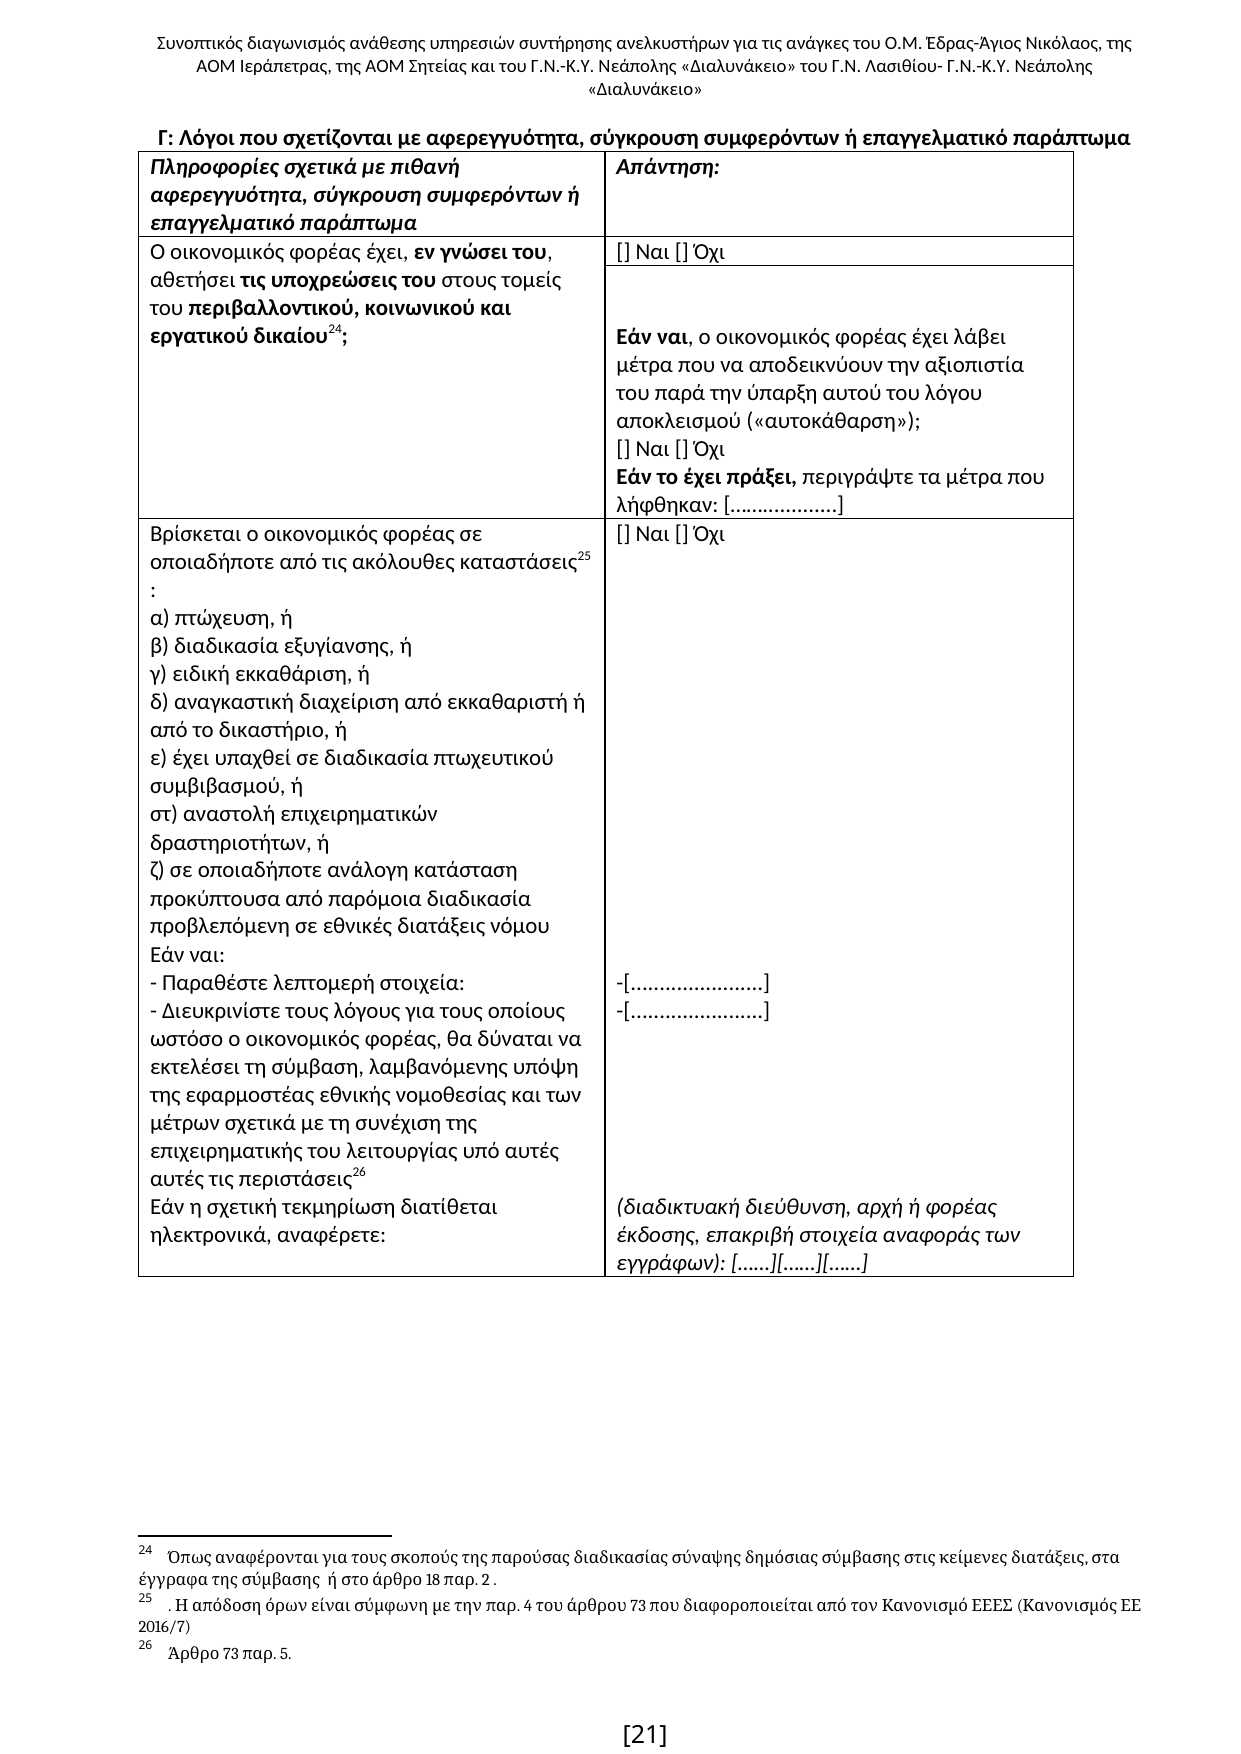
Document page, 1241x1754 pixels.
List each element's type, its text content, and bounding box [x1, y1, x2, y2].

table_header Πληροφορίες σχετικά με πιθανή αφερεγγυότητα, σύγκρουση συμφερόντων ή επαγγελματικό παράπτωμα [139, 152, 604, 236]
table_header Απάντηση: [606, 152, 1073, 236]
table_cell [] Ναι [] Όχι -[.......................] -[.......................] (διαδικτυακή διεύθυνση, αρχή ή φορέας έκδοσης, επακριβή στοιχεία αναφοράς των εγγράφων): [……][……][……] [606, 519, 1073, 1276]
table_cell Ο οικονομικός φορέας έχει, εν γνώσει του, αθετήσει τις υποχρεώσεις του στους τομείς του περιβαλλοντικού, κοινωνικού και εργατικού δικαίου; [139, 237, 604, 518]
table_cell Βρίσκεται ο οικονομικός φορέας σε οποιαδήποτε από τις ακόλουθες καταστάσεις : α) πτώχευση, ή β) διαδικασία εξυγίανσης, ή γ) ειδική εκκαθάριση, ή δ) αναγκαστική διαχείριση από εκκαθαριστή ή από το δικαστήριο, ή ε) έχει υπαχθεί σε διαδικασία πτωχευτικού συμβιβασμού, ή στ) αναστολή επιχειρηματικών δραστηριοτήτων, ή ζ) σε οποιαδήποτε ανάλογη κατάσταση προκύπτουσα από παρόμοια διαδικασία προβλεπόμενη σε εθνικές διατάξεις νόμου Εάν ναι: - Παραθέστε λεπτομερή στοιχεία: - Διευκρινίστε τους λόγους για τους οποίους ωστόσο ο οικονομικός φορέας, θα δύναται να εκτελέσει τη σύμβαση, λαμβανόμενης υπόψη της εφαρμοστέας εθνικής νομοθεσίας και των μέτρων σχετικά με τη συνέχιση της επιχειρηματικής του λειτουργίας υπό αυτές αυτές τις περιστάσεις Εάν η σχετική τεκμηρίωση διατίθεται ηλεκτρονικά, αναφέρετε: [139, 519, 604, 1276]
table_cell Εάν ναι, ο οικονομικός φορέας έχει λάβει μέτρα που να αποδεικνύουν την αξιοπιστία του παρά την ύπαρξη αυτού του λόγου αποκλεισμού («αυτοκάθαρση»); [] Ναι [] Όχι Εάν το έχει πράξει, περιγράψτε τα μέτρα που λήφθηκαν: […….............] [606, 266, 1073, 518]
text Γ: Λόγοι που σχετίζονται με αφερεγγυότητα, σύγκρουση συμφερόντων ή επαγγελματικό παράπτωμα [138, 123, 1151, 151]
table_cell [] Ναι [] Όχι [606, 237, 1073, 265]
